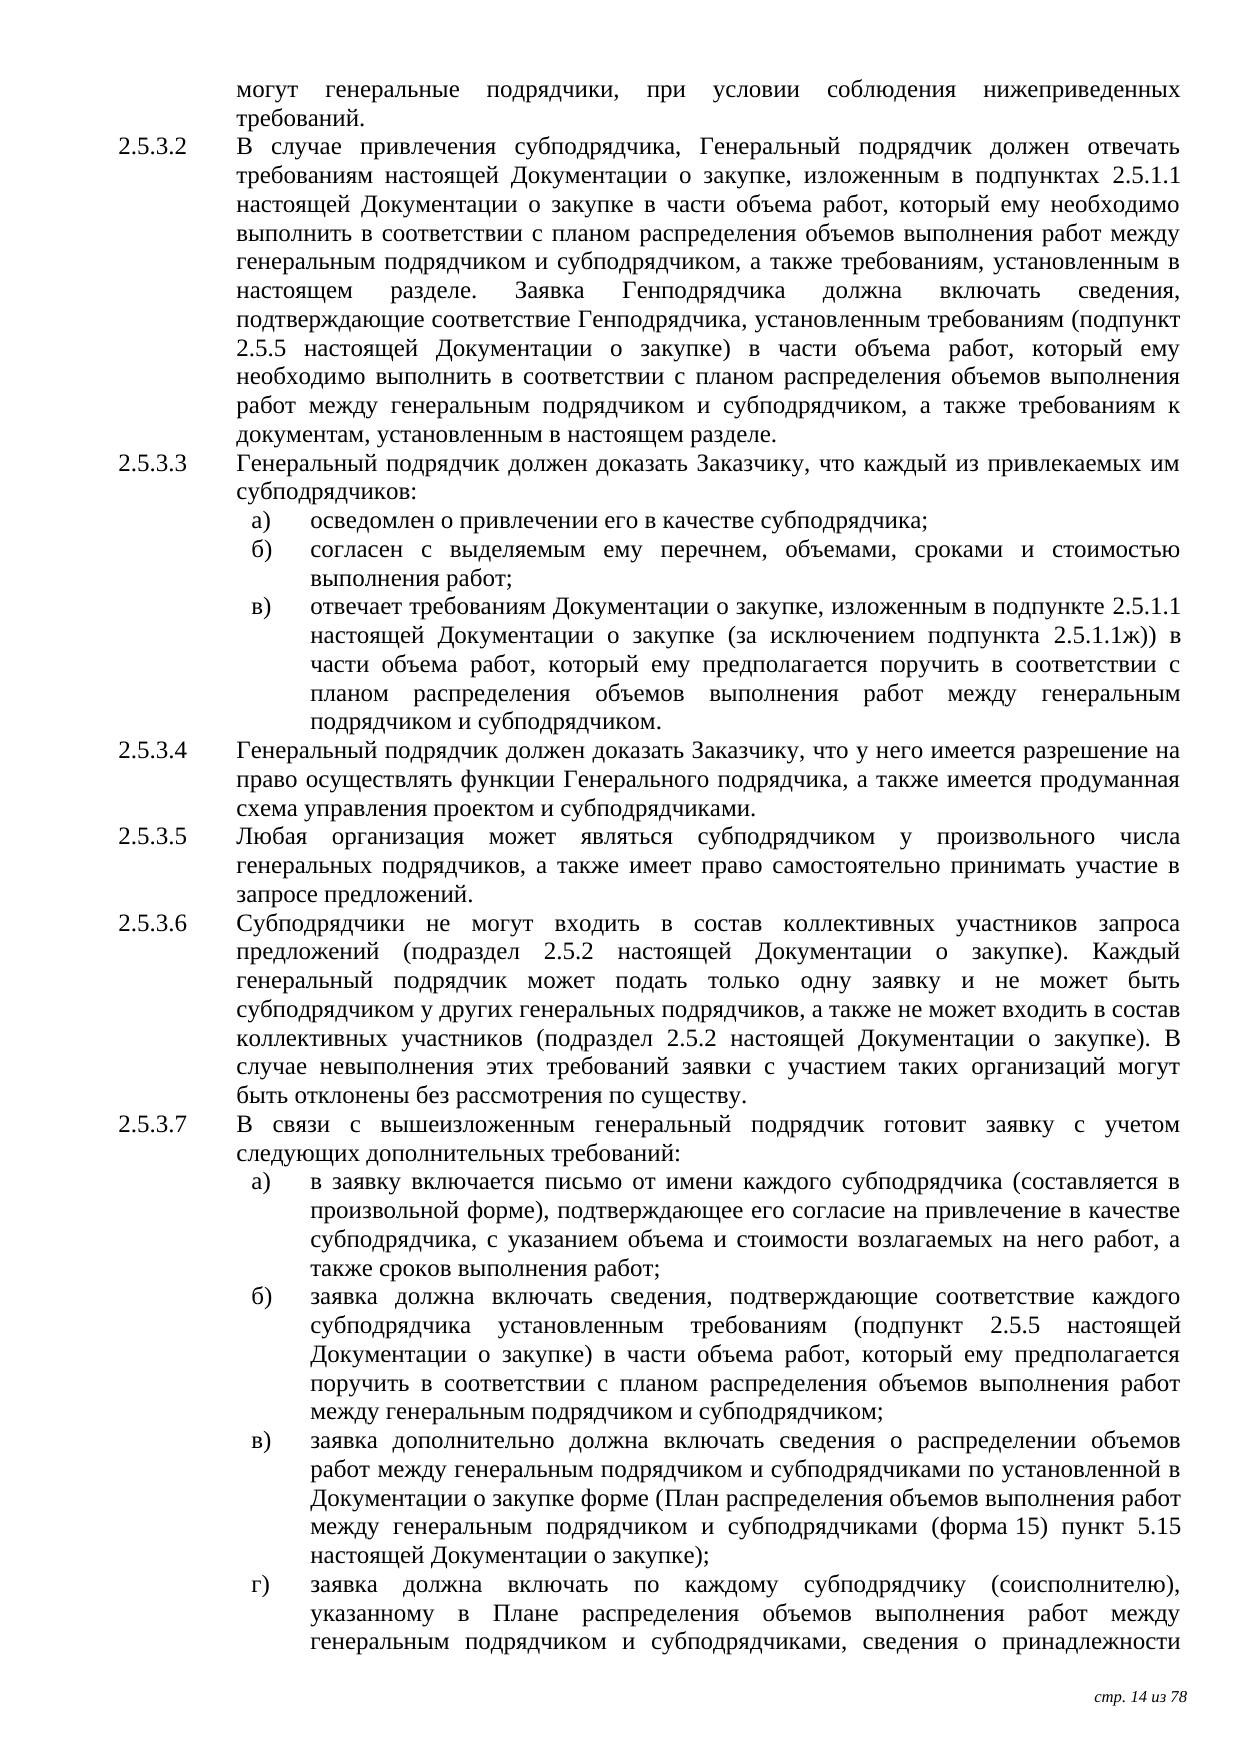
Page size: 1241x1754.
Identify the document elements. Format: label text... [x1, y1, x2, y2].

text В случае привлечения субподрядчика, Генеральный подрядчик должен отвечать требованиям настоящей Документации о закупке, изложенным в подпунктах 2.5.1.1 настоящей Документации о закупке в части объема работ, который ему необходимо выполнить в соответствии с планом распределения объемов выполнения работ между генеральным подрядчиком и субподрядчиком, а также требованиям, установленным в настоящем разделе. Заявка Генподрядчика должна включать сведения, подтверждающие соответствие Генподрядчика, установленным требованиям (подпункт 2.5.5 настоящей Документации о закупке) в части объема работ, который ему необходимо выполнить в соответствии с планом распределения объемов выполнения работ между генеральным подрядчиком и субподрядчиком, а также требованиям к документам, установленным в настоящем разделе. [118, 131, 1181, 448]
text осведомлен о привлечении его в качестве субподрядчика; [251, 505, 1181, 534]
text Генеральный подрядчик должен доказать Заказчику, что каждый из привлекаемых им субподрядчиков: [118, 448, 1181, 505]
text Субподрядчики не могут входить в состав коллективных участников запроса предложений (подраздел 2.5.2 настоящей Документации о закупке). Каждый генеральный подрядчик может подать только одну заявку и не может быть субподрядчиком у других генеральных подрядчиков, а также не может входить в состав коллективных участников (подраздел 2.5.2 настоящей Документации о закупке). В случае невыполнения этих требований заявки с участием таких организаций могут быть отклонены без рассмотрения по существу. [118, 908, 1181, 1109]
text отвечает требованиям Документации о закупке, изложенным в подпункте 2.5.1.1 настоящей Документации о закупке (за исключением подпункта 2.5.1.1ж)) в части объема работ, который ему предполагается поручить в соответствии с планом распределения объемов выполнения работ между генеральным подрядчиком и субподрядчиком. [251, 591, 1181, 735]
text в заявку включается письмо от имени каждого субподрядчика (составляется в произвольной форме), подтверждающее его согласие на привлечение в качестве субподрядчика, с указанием объема и стоимости возлагаемых на него работ, а также сроков выполнения работ; [251, 1166, 1181, 1281]
text заявка дополнительно должна включать сведения о распределении объемов работ между генеральным подрядчиком и субподрядчиками по установленной в Документации о закупке форме (План распределения объемов выполнения работ между генеральным подрядчиком и субподрядчиками (форма 15) пункт 5.15 настоящей Документации о закупке); [251, 1425, 1181, 1569]
text Генеральный подрядчик должен доказать Заказчику, что у него имеется разрешение на право осуществлять функции Генерального подрядчика, а также имеется продуманная схема управления проектом и субподрядчиками. [118, 735, 1181, 821]
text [118, 74, 1181, 131]
text В связи с вышеизложенным генеральный подрядчик готовит заявку с учетом следующих дополнительных требований: [118, 1109, 1181, 1166]
text заявка должна включать сведения, подтверждающие соответствие каждого субподрядчика установленным требованиям (подпункт 2.5.5 настоящей Документации о закупке) в части объема работ, который ему предполагается поручить в соответствии с планом распределения объемов выполнения работ между генеральным подрядчиком и субподрядчиком; [251, 1281, 1181, 1425]
text Любая организация может являться субподрядчиком у произвольного числа генеральных подрядчиков, а также имеет право самостоятельно принимать участие в запросе предложений. [118, 821, 1181, 908]
text согласен с выделяемым ему перечнем, объемами, сроками и стоимостью выполнения работ; [251, 534, 1181, 591]
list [251, 1569, 1181, 1655]
